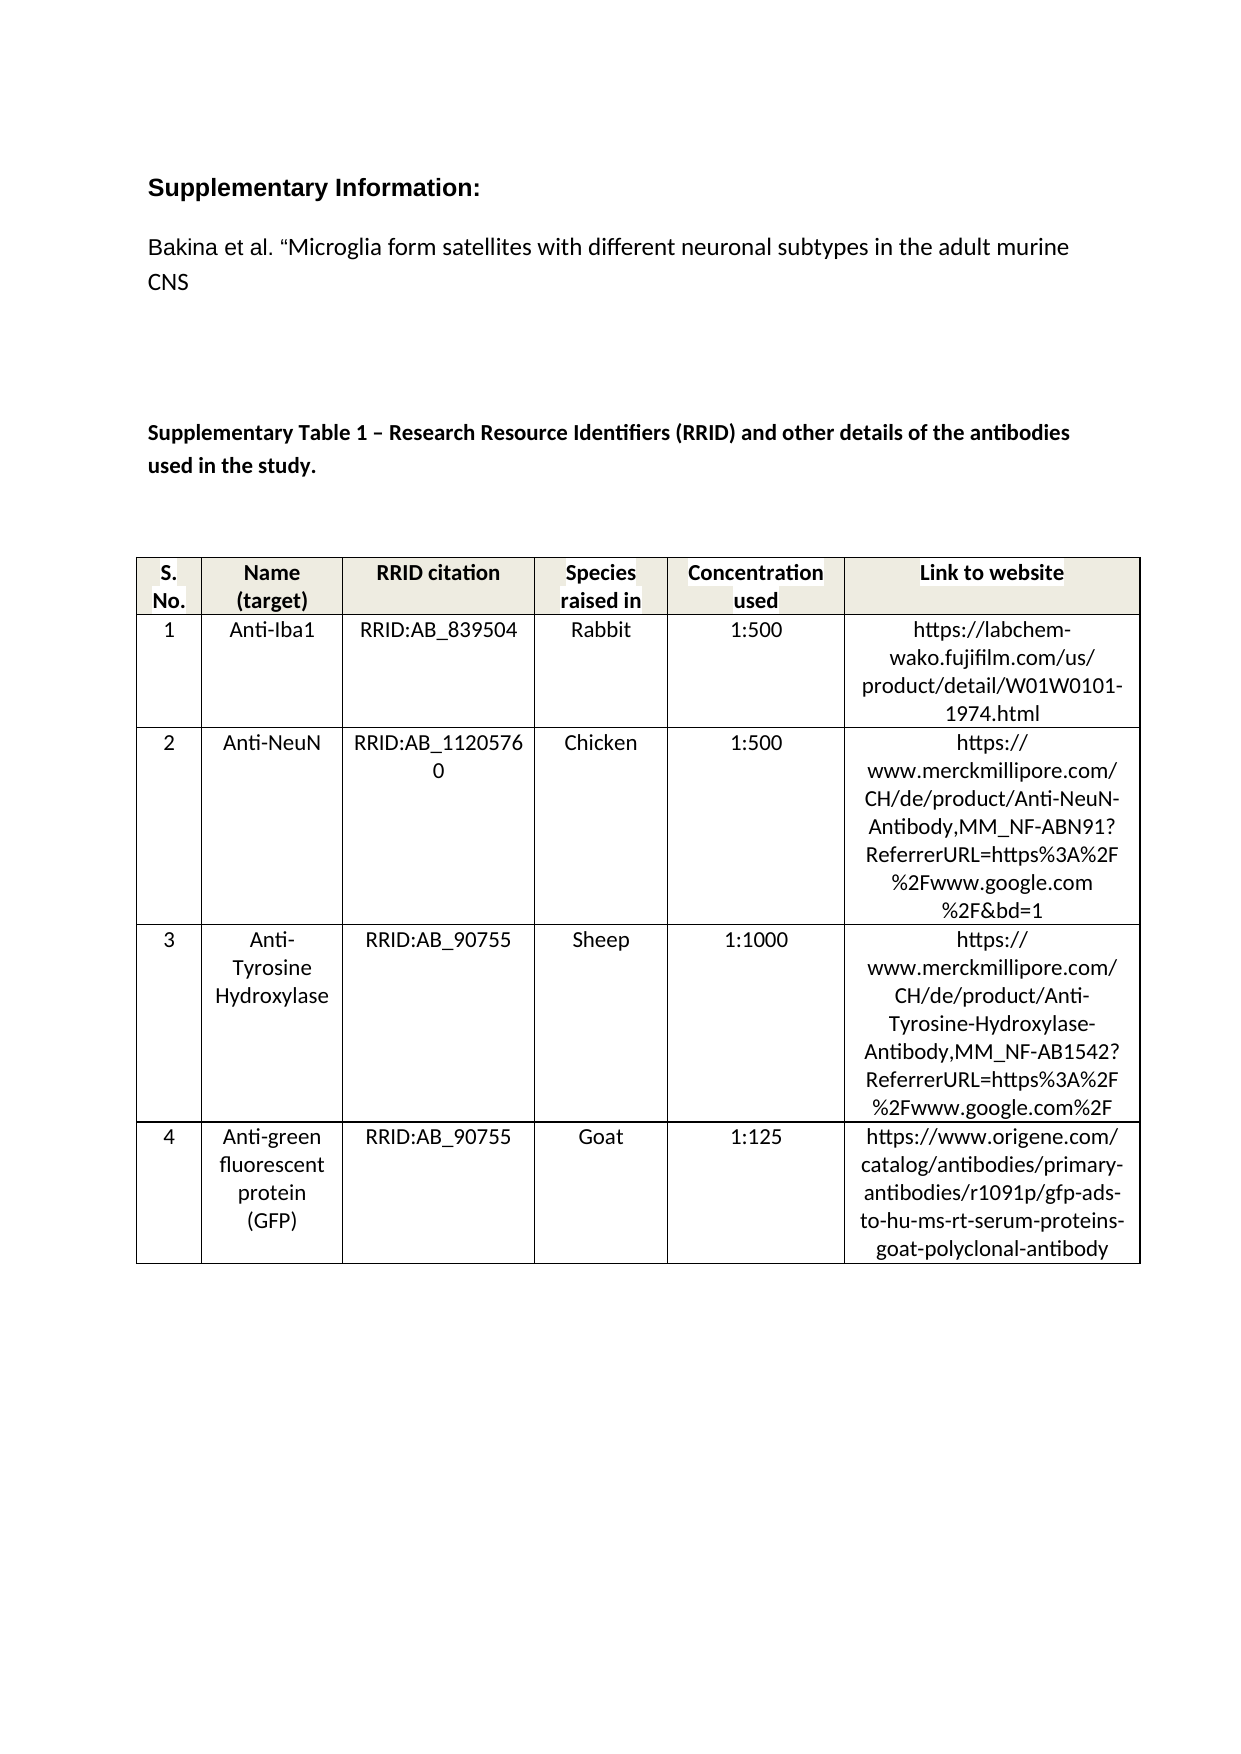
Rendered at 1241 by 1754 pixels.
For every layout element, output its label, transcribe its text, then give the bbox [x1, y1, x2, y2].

table_header Species raised in [535, 558, 566, 614]
table_cell Anti-NeuN [202, 728, 342, 924]
table_header Concentration used [779, 558, 844, 614]
table_header RRID citation [343, 558, 534, 614]
table_header Name (target) [202, 558, 342, 614]
table_cell RRID:AB_11205760 [343, 728, 534, 924]
subtitle Bakina et al. “Microglia form satellites with different neuronal subtypes in the adult murine CNS [148, 231, 1093, 296]
table_header S. No. [177, 558, 201, 614]
table_cell 1:125 [668, 1123, 844, 1262]
table_cell https://www.merckmillipore.com/CH/de/product/Anti-NeuN-Antibody,MM_NF-ABN91?ReferrerURL=https%3A%2F%2Fwww.google.com%2F&bd=1 [845, 728, 956, 924]
table_cell https://www.merckmillipore.com/CH/de/product/Anti-Tyrosine-Hydroxylase-Antibody,MM_NF-AB1542?ReferrerURL=https%3A%2F%2Fwww.google.com%2F [1028, 925, 1139, 1121]
table_cell Anti-Tyrosine Hydroxylase [202, 925, 342, 1121]
table_cell https://www.merckmillipore.com/CH/de/product/Anti-NeuN-Antibody,MM_NF-ABN91?ReferrerURL=https%3A%2F%2Fwww.google.com%2F&bd=1 [1028, 728, 1139, 924]
table_header Species raised in [636, 558, 667, 614]
table_cell RRID:AB_90755 [343, 1123, 534, 1262]
table_cell Goat [535, 1123, 667, 1262]
table_cell 2 [137, 728, 201, 924]
table_header Concentration used [668, 558, 733, 614]
table_cell RRID:AB_839504 [343, 615, 534, 727]
table_cell 1 [137, 615, 201, 727]
table_cell 1:500 [668, 615, 844, 727]
table_cell 1:1000 [668, 925, 844, 1121]
table_cell https://www.merckmillipore.com/CH/de/product/Anti-Tyrosine-Hydroxylase-Antibody,MM_NF-AB1542?ReferrerURL=https%3A%2F%2Fwww.google.com%2F [845, 925, 956, 1121]
table_cell https://labchem-wako.fujifilm.com/us/product/detail/W01W0101-1974.html [1040, 615, 1139, 727]
table_cell https://labchem-wako.fujifilm.com/us/product/detail/W01W0101-1974.html [845, 615, 945, 727]
table_cell https://www.origene.com/catalog/antibodies/primary-antibodies/r1091p/gfp-ads-to-hu-ms-rt-serum-proteins-goat-polyclonal-antibody [845, 1123, 1139, 1262]
table_cell 4 [137, 1123, 201, 1262]
table_cell Anti-green fluorescent protein (GFP) [202, 1123, 342, 1262]
table_cell Rabbit [535, 615, 667, 727]
table_cell Sheep [535, 925, 667, 1121]
table_cell Anti-Iba1 [202, 615, 342, 727]
table_header S. No. [137, 558, 160, 614]
table_cell RRID:AB_90755 [343, 925, 534, 1121]
subtitle Supplementary Information: [148, 173, 1093, 201]
table_cell 1:500 [668, 728, 844, 924]
table_cell 3 [137, 925, 201, 1121]
table_header Link to website [845, 558, 1139, 614]
text Supplementary Table 1 – Research Resource Identifiers (RRID) and other details of the antibodies used in the study. [148, 418, 1093, 479]
table_cell Chicken [535, 728, 667, 924]
